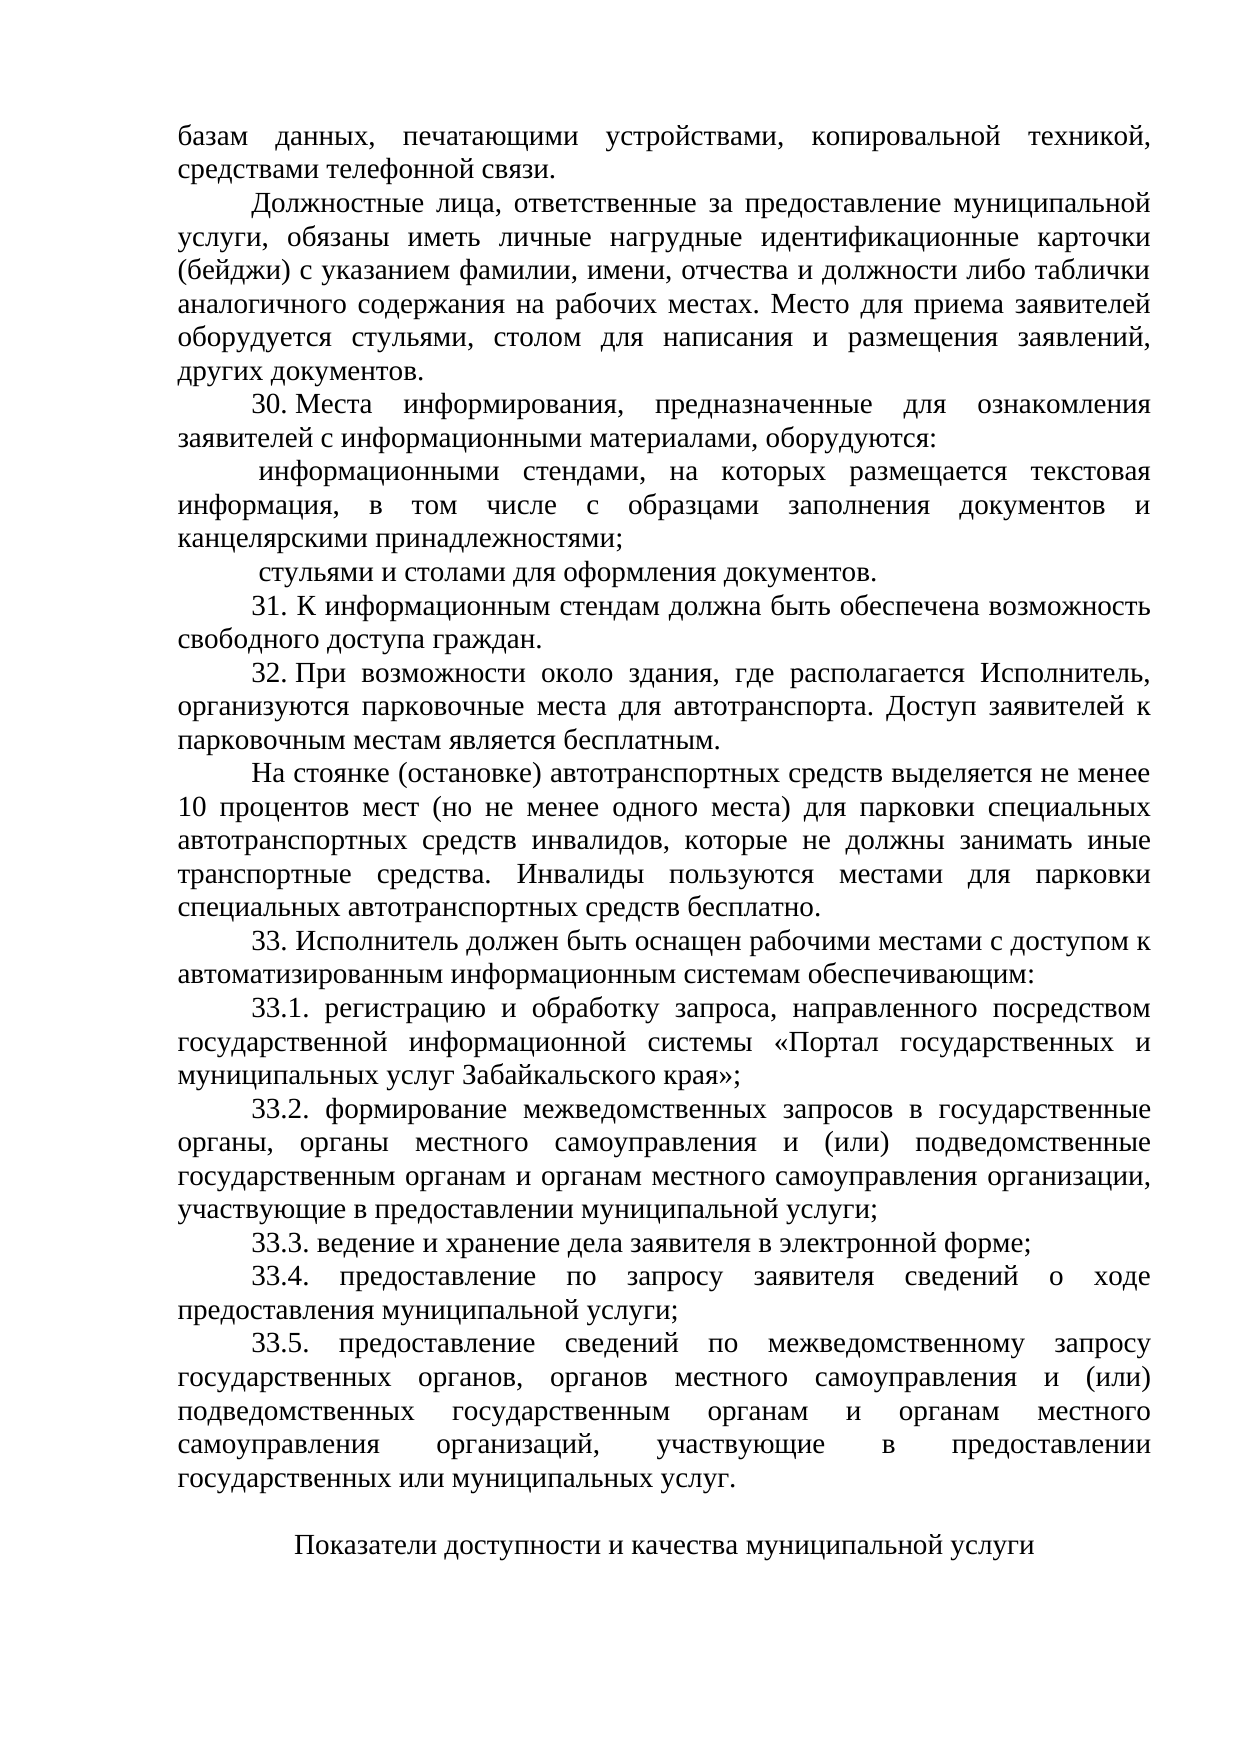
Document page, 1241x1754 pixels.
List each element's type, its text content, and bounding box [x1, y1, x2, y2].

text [177, 118, 1152, 185]
text 33.4. предоставление по запросу заявителя сведений о ходе предоставления муниципальной услуги; [177, 1258, 1152, 1326]
text 31. К информационным стендам должна быть обеспечена возможность свободного доступа граждан. [177, 588, 1152, 655]
text стульями и столами для оформления документов. [177, 554, 1152, 588]
text На стоянке (остановке) автотранспортных средств выделяется не менее 10 процентов мест (но не менее одного места) для парковки специальных автотранспортных средств инвалидов, которые не должны занимать иные транспортные средства. Инвалиды пользуются местами для парковки специальных автотранспортных средств бесплатно. [177, 755, 1152, 923]
text 33. Исполнитель должен быть оснащен рабочими местами с доступом к автоматизированным информационным системам обеспечивающим: [177, 923, 1152, 990]
text информационными стендами, на которых размещается текстовая информация, в том числе с образцами заполнения документов и канцелярскими принадлежностями; [177, 453, 1152, 554]
text 33.5. предоставление сведений по межведомственному запросу государственных органов, органов местного самоуправления и (или) подведомственных государственным органам и органам местного самоуправления организаций, участвующие в предоставлении государственных или муниципальных услуг. [177, 1326, 1152, 1493]
text 33.1. регистрацию и обработку запроса, направленного посредством государственной информационной системы «Портал государственных и муниципальных услуг Забайкальского края»; [177, 990, 1152, 1091]
text 30. Места информирования, предназначенные для ознакомления заявителей с информационными материалами, оборудуются: [177, 386, 1152, 453]
text Должностные лица, ответственные за предоставление муниципальной услуги, обязаны иметь личные нагрудные идентификационные карточки (бейджи) с указанием фамилии, имени, отчества и должности либо таблички аналогичного содержания на рабочих местах. Место для приема заявителей оборудуется стульями, столом для написания и размещения заявлений, других документов. [177, 185, 1152, 386]
text 33.2. формирование межведомственных запросов в государственные органы, органы местного самоуправления и (или) подведомственные государственным органам и органам местного самоуправления организации, участвующие в предоставлении муниципальной услуги; [177, 1091, 1152, 1225]
text 32. При возможности около здания, где располагается Исполнитель, организуются парковочные места для автотранспорта. Доступ заявителей к парковочным местам является бесплатным. [177, 655, 1152, 755]
text 33.3. ведение и хранение дела заявителя в электронной форме; [177, 1225, 1152, 1258]
text Показатели доступности и качества муниципальной услуги [177, 1527, 1152, 1560]
